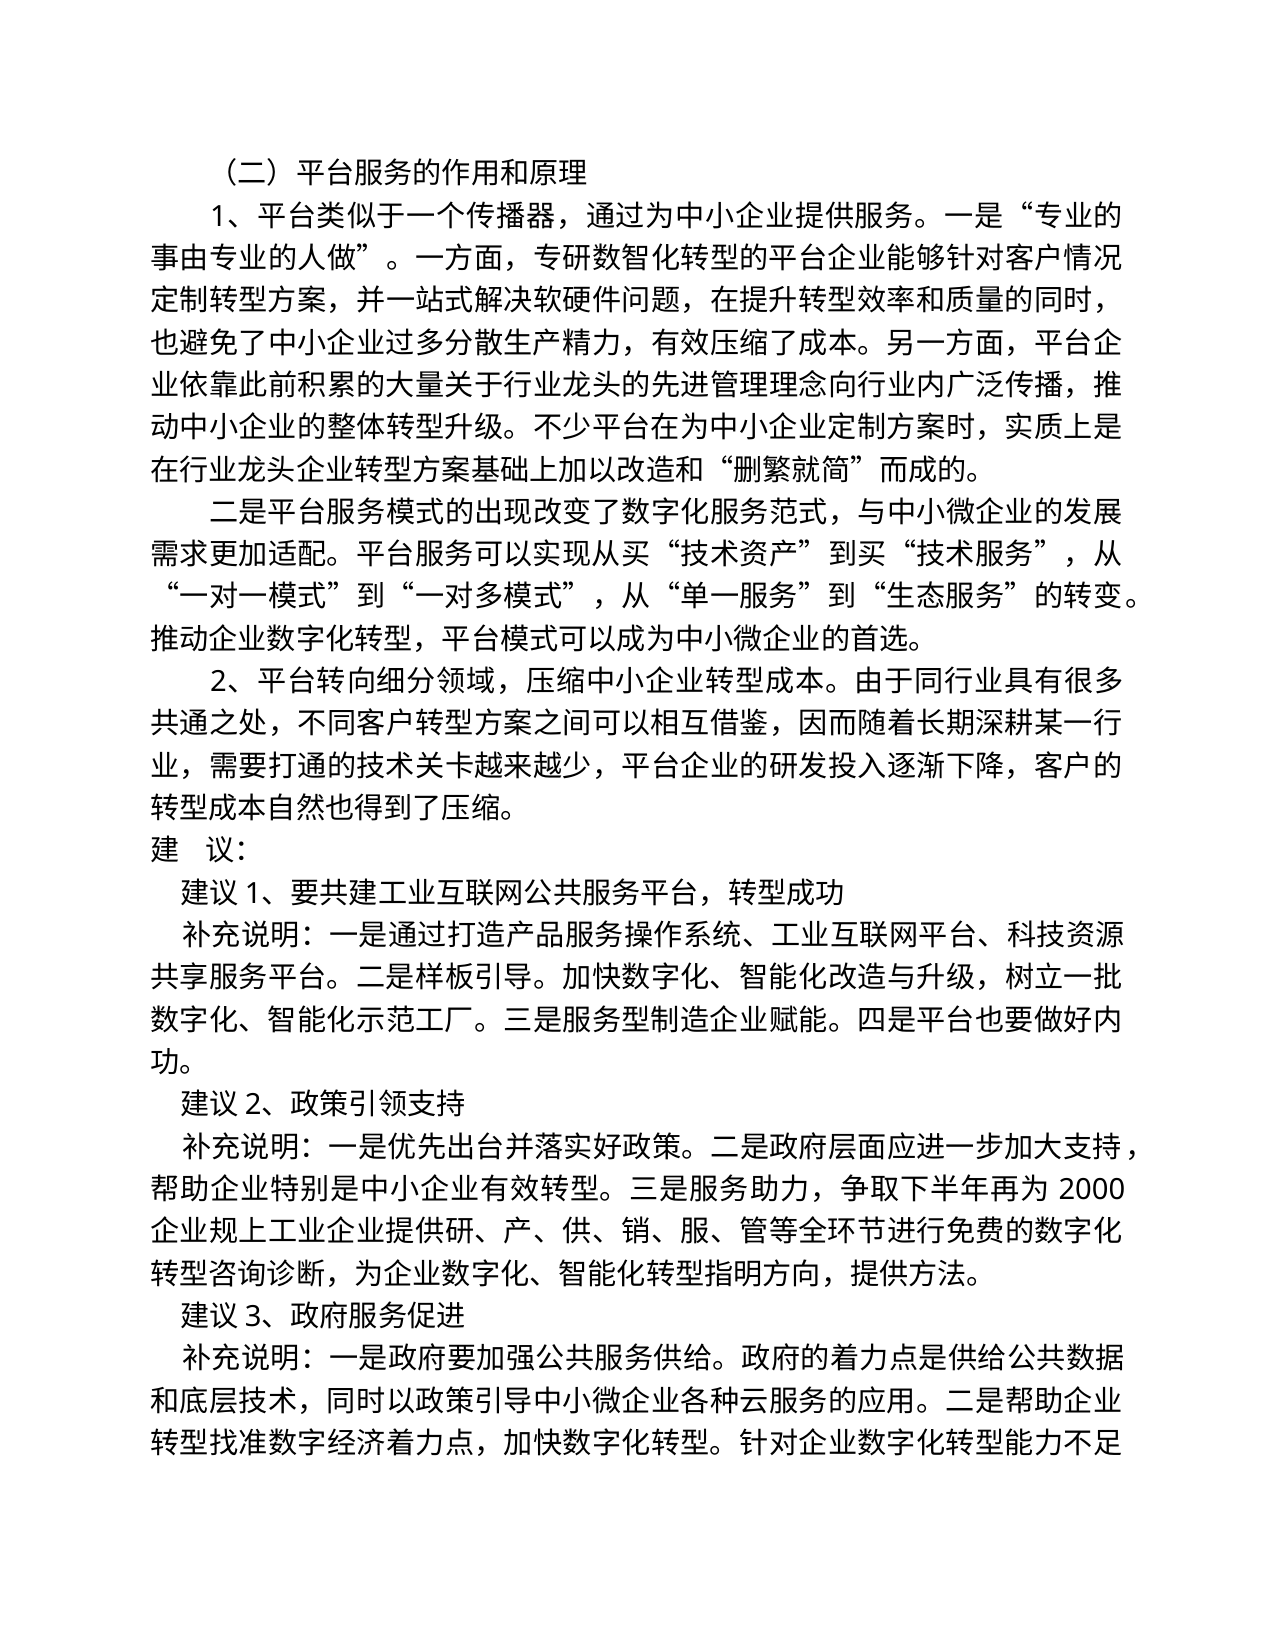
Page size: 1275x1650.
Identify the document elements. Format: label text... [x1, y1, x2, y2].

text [150, 869, 1125, 1462]
text 建 议： [150, 827, 1125, 869]
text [150, 150, 1125, 827]
